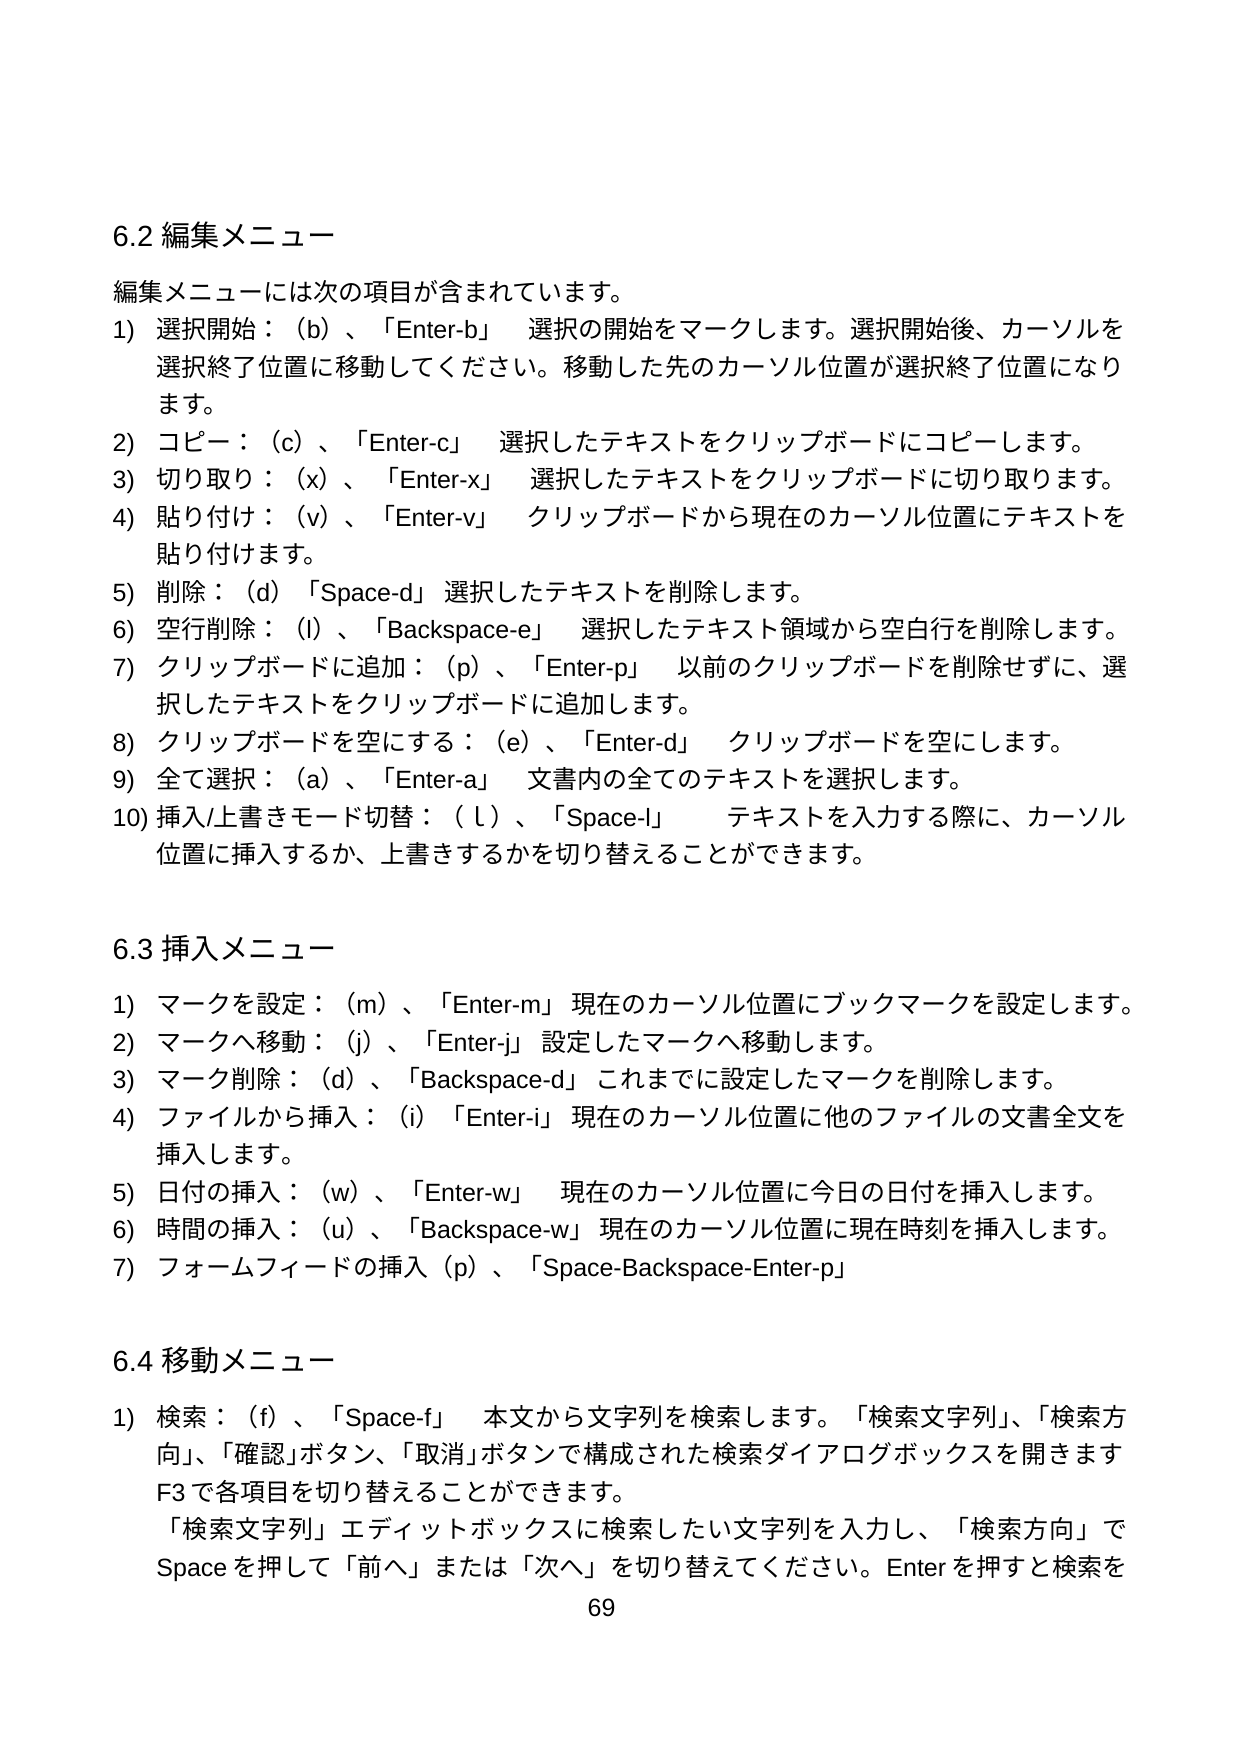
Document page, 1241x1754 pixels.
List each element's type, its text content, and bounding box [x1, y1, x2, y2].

subtitle 編集メニュー [112, 197, 1128, 272]
list 時間の挿入：（u）、「Backspace-w」 現在のカーソル位置に現在時刻を挿入します。 [112, 1209, 1128, 1247]
text 編集メニューには次の項目が含まれています。 [113, 272, 1128, 309]
list フォームフィードの挿入（p）、「Space-Backspace-Enter-p」 [112, 1247, 1128, 1284]
list マークへ移動：（j）、「Enter-j」 設定したマークへ移動します。 [112, 1022, 1128, 1059]
list 切り取り：（x）、 「Enter-x」 選択したテキストをクリップボードに切り取ります。 [112, 459, 1128, 497]
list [156, 1509, 1128, 1584]
list 貼り付け：（v）、「Enter-v」 クリップボードから現在のカーソル位置にテキストを貼り付けます。 [112, 497, 1128, 572]
list 削除：（d）「Space-d」 選択したテキストを削除します。 [112, 572, 1128, 609]
list 全て選択：（a）、「Enter-a」 文書内の全てのテキストを選択します。 [112, 759, 1128, 797]
list クリップボードを空にする：（e）、「Enter-d」 クリップボードを空にします。 [112, 722, 1128, 759]
list コピー：（c）、「Enter-c」 選択したテキストをクリップボードにコピーします。 [112, 422, 1128, 459]
list 日付の挿入：（w）、「Enter-w」 現在のカーソル位置に今日の日付を挿入します。 [112, 1172, 1128, 1209]
list 挿入/上書きモード切替：（ｌ）、「Space-l」 テキストを入力する際に、カーソル位置に挿入するか、上書きするかを切り替えることができます。 [112, 797, 1128, 872]
list ファイルから挿入：（i）「Enter-i」 現在のカーソル位置に他のファイルの文書全文を挿入します。 [112, 1097, 1128, 1172]
list 選択開始：（b）、「Enter-b」 選択の開始をマークします。選択開始後、カーソルを選択終了位置に移動してください。移動した先のカーソル位置が選択終了位置になります。 [112, 309, 1128, 422]
list 空行削除：（l）、「Backspace-e」 選択したテキスト領域から空白行を削除します。 [112, 609, 1128, 647]
list マークを設定：（m）、「Enter-m」 現在のカーソル位置にブックマークを設定します。 [112, 984, 1128, 1022]
subtitle 挿入メニュー [112, 909, 1128, 984]
subtitle 移動メニュー [112, 1322, 1128, 1397]
list クリップボードに追加：（p）、「Enter-p」 以前のクリップボードを削除せずに、選択したテキストをクリップボードに追加します。 [112, 647, 1128, 722]
list 検索：（f）、「Space-f」 本文から文字列を検索します。「検索文字列｣、｢検索方向｣、｢確認｣ボタン、｢取消｣ボタンで構成された検索ダイアログボックスを開きます。F3で各項目を切り替えることができます。 [112, 1397, 1128, 1509]
list マーク削除：（d）、「Backspace-d」 これまでに設定したマークを削除します。 [112, 1059, 1128, 1097]
